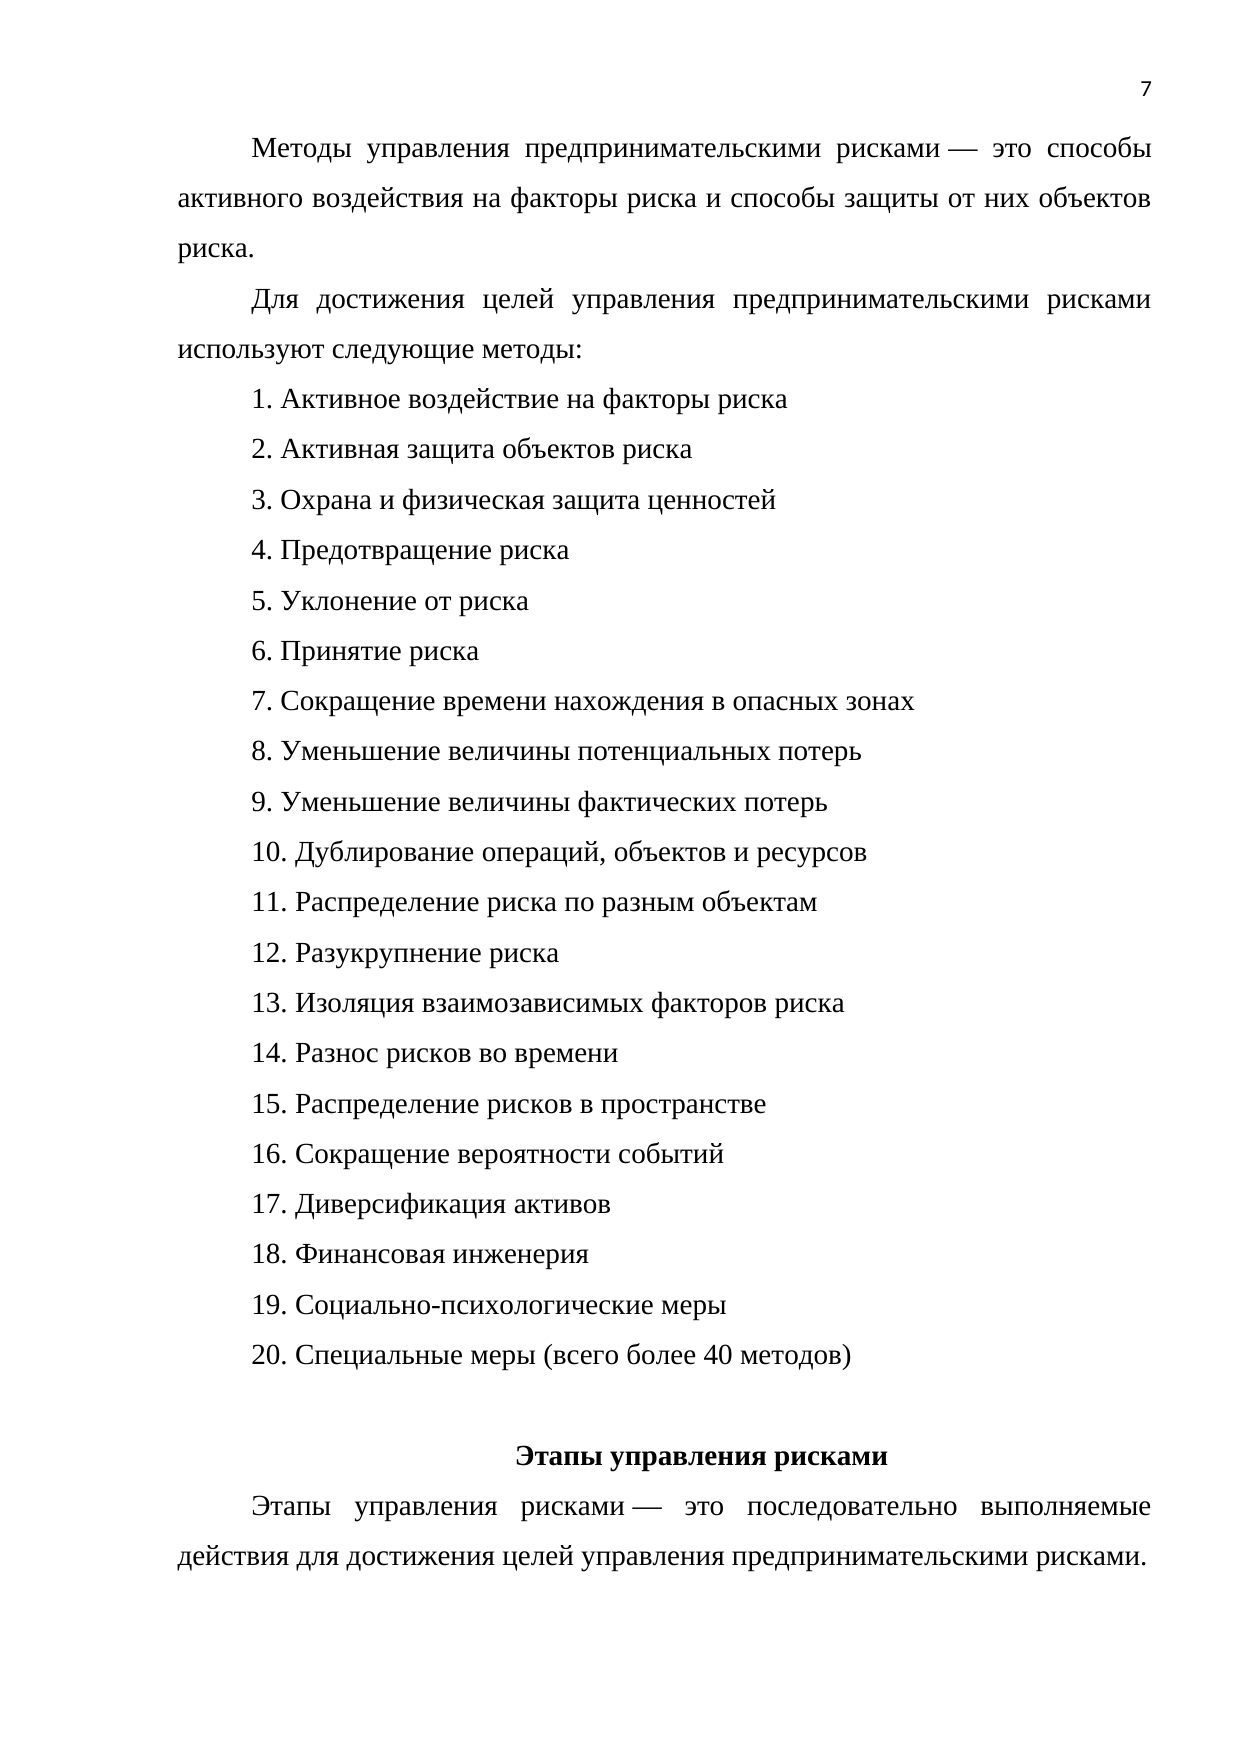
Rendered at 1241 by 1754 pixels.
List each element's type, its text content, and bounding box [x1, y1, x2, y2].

text 19. Социально-психологические меры [177, 1287, 1152, 1321]
text 11. Распределение риска по разным объектам [177, 884, 1152, 918]
text 14. Разнос рисков во времени [177, 1035, 1152, 1069]
text 20. Специальные меры (всего более 40 методов) [177, 1337, 1152, 1371]
text 6. Принятие риска [177, 633, 1152, 666]
text 5. Уклонение от риска [177, 583, 1152, 616]
text Этапы управления рисками — это последовательно выполняемые действия для достижения целей управления предпринимательскими рисками. [177, 1488, 1152, 1572]
text 7. Сокращение времени нахождения в опасных зонах [177, 683, 1152, 717]
text 10. Дублирование операций, объектов и ресурсов [177, 834, 1152, 868]
text 3. Охрана и физическая защита ценностей [177, 482, 1152, 516]
text Этапы управления рисками [177, 1438, 1152, 1471]
text Для достижения целей управления предпринимательскими рисками используют следующие методы: [177, 281, 1152, 364]
text 1. Активное воздействие на факторы риска [177, 381, 1152, 415]
text Методы управления предпринимательскими рисками — это способы активного воздействия на факторы риска и способы защиты от них объектов риска. [177, 130, 1152, 264]
text 9. Уменьшение величины фактических потерь [177, 784, 1152, 817]
text 18. Финансовая инженерия [177, 1237, 1152, 1270]
text 13. Изоляция взаимозависимых факторов риска [177, 985, 1152, 1019]
text 16. Сокращение вероятности событий [177, 1136, 1152, 1169]
text 4. Предотвращение риска [177, 532, 1152, 566]
text 17. Диверсификация активов [177, 1186, 1152, 1220]
text 15. Распределение рисков в пространстве [177, 1086, 1152, 1119]
text 8. Уменьшение величины потенциальных потерь [177, 733, 1152, 767]
text 12. Разукрупнение риска [177, 935, 1152, 968]
text 2. Активная защита объектов риска [177, 432, 1152, 465]
